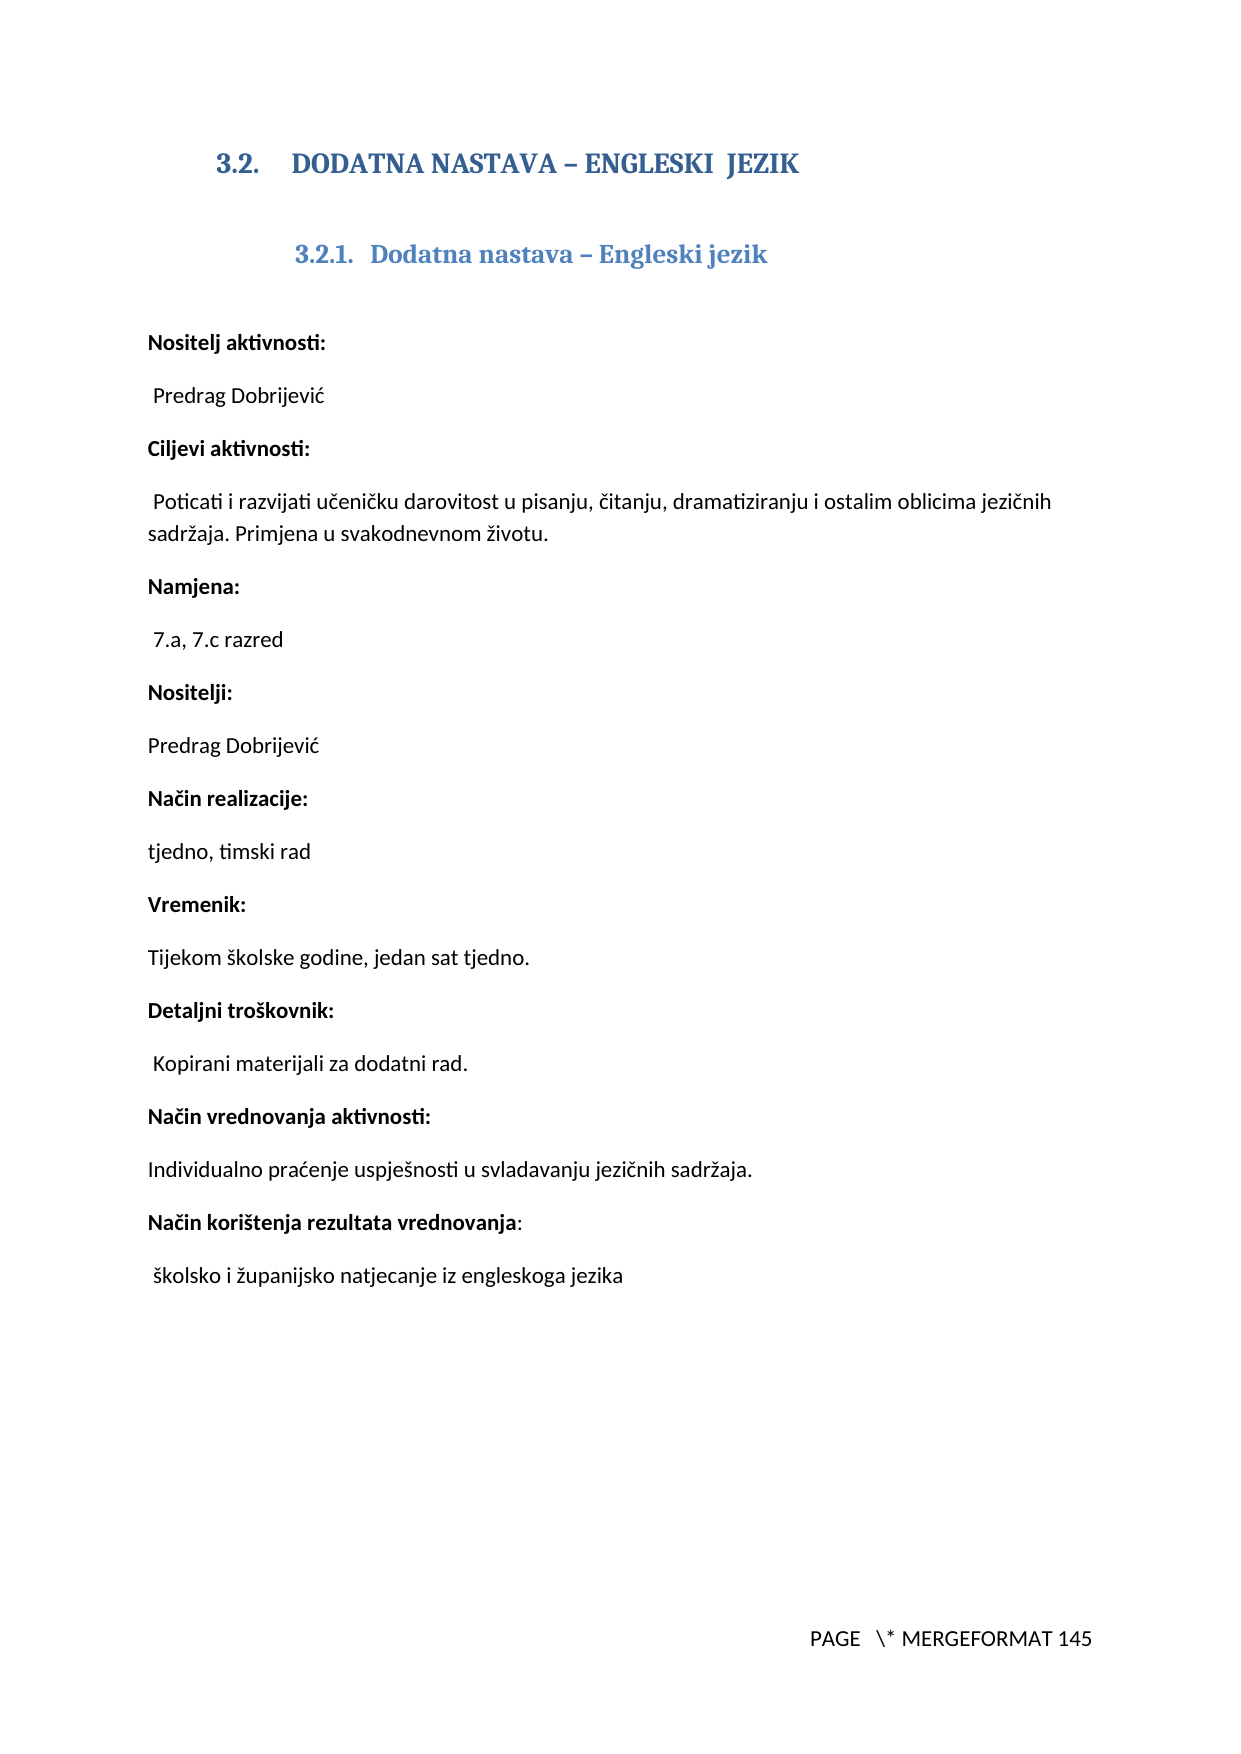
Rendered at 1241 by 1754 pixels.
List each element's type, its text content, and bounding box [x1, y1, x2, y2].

subtitle Dodatna nastava – Engleski jezik [295, 239, 1093, 270]
text Način vrednovanja aktivnosti: [148, 1102, 1093, 1130]
text Tijekom školske godine, jedan sat tjedno. [148, 943, 1093, 971]
text Predrag Dobrijević [148, 731, 1093, 759]
subtitle DODATNA NASTAVA – ENGLESKI JEZIK [216, 148, 1093, 181]
text Ciljevi aktivnosti: [148, 434, 1093, 462]
text Vremenik: [148, 890, 1093, 918]
text Kopirani materijali za dodatni rad. [148, 1049, 1093, 1077]
text Nositelji: [148, 678, 1093, 706]
text Način korištenja rezultata vrednovanja: [148, 1208, 1093, 1236]
text Predrag Dobrijević [148, 381, 1093, 409]
text tjedno, timski rad [148, 837, 1093, 865]
text 7.a, 7.c razred [148, 625, 1093, 653]
text Način realizacije: [148, 784, 1093, 812]
text Nositelj aktivnosti: [148, 328, 1093, 356]
text Individualno praćenje uspješnosti u svladavanju jezičnih sadržaja. [148, 1155, 1093, 1183]
text školsko i županijsko natjecanje iz engleskoga jezika [148, 1261, 1093, 1289]
text Namjena: [148, 572, 1093, 600]
text Poticati i razvijati učeničku darovitost u pisanju, čitanju, dramatiziranju i ostalim oblicima jezičnih sadržaja. Primjena u svakodnevnom životu. [148, 487, 1093, 547]
text Detaljni troškovnik: [148, 996, 1093, 1024]
